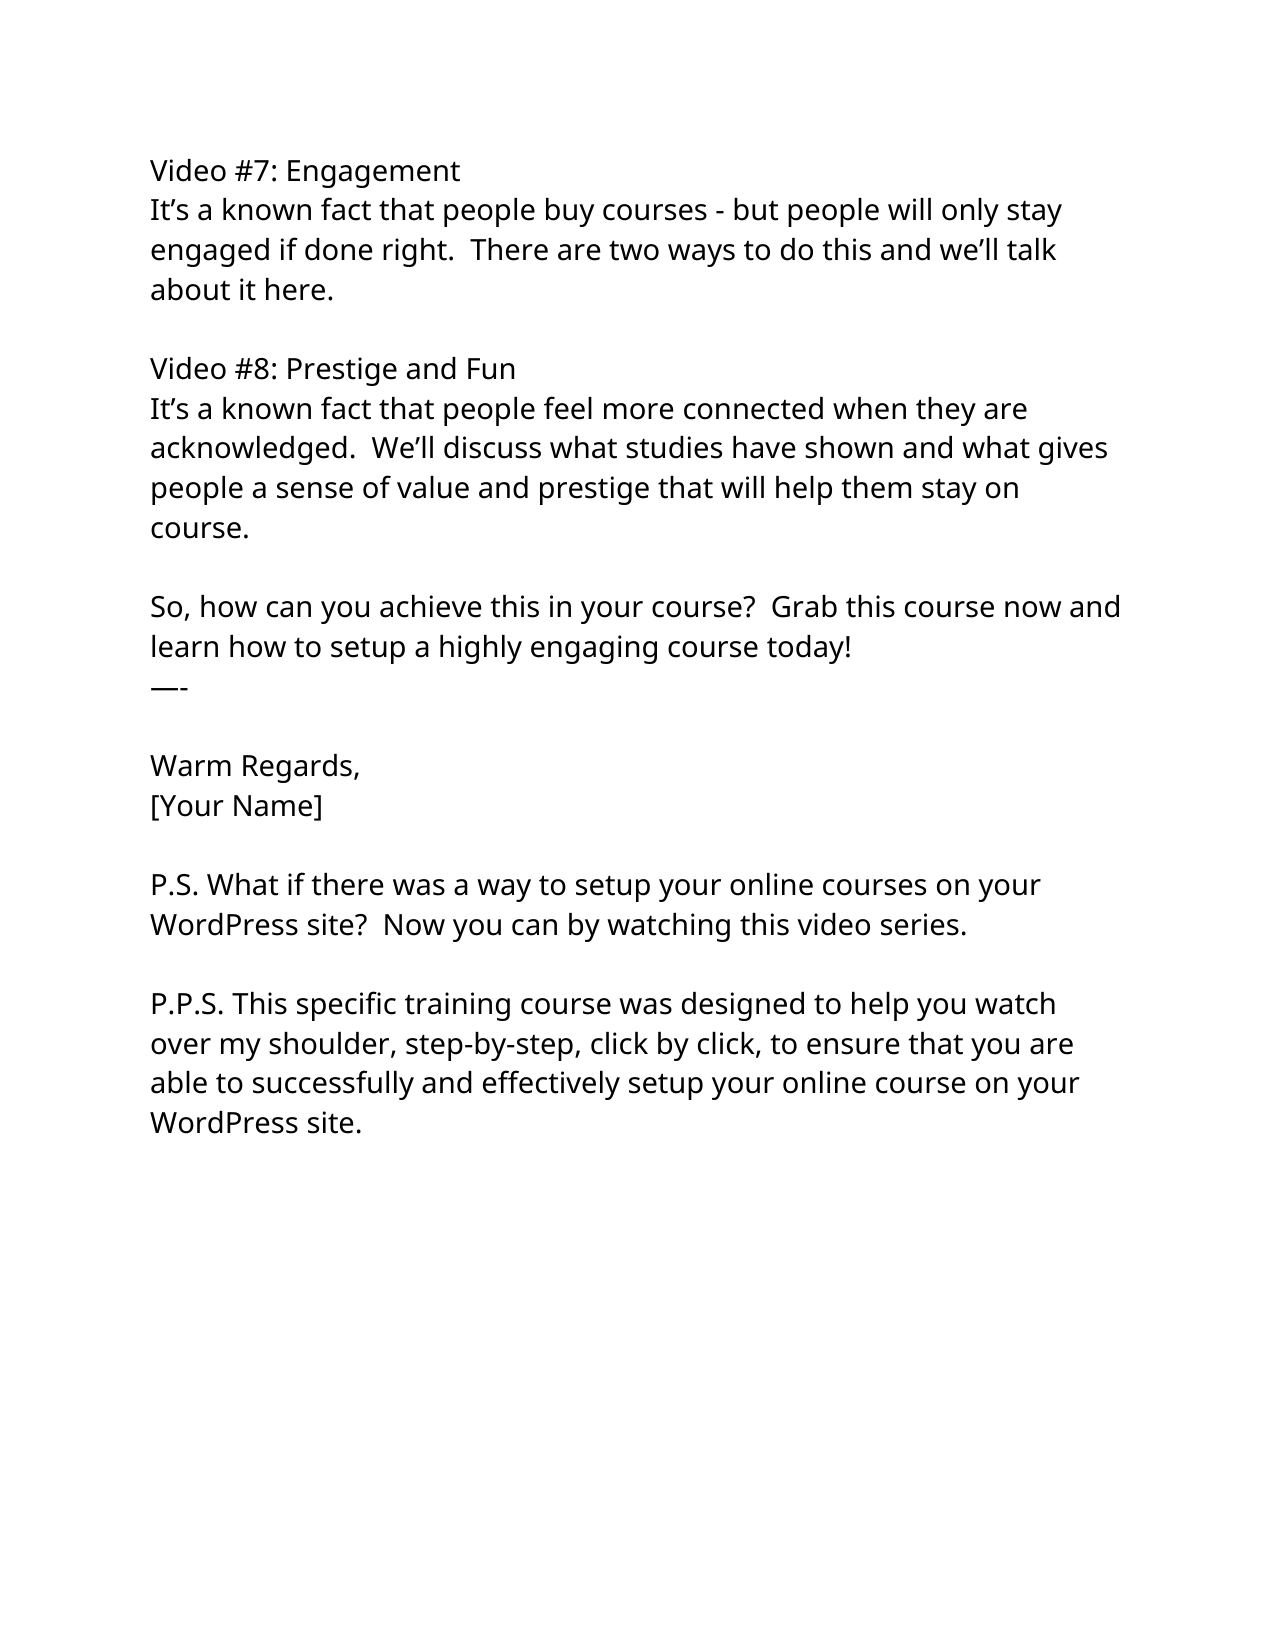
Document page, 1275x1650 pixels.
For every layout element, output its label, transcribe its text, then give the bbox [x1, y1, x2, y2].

text Warm Regards, [150, 745, 1125, 785]
text It’s a known fact that people feel more connected when they are acknowledged. We’ll discuss what studies have shown and what gives people a sense of value and prestige that will help them stay on course. [150, 388, 1125, 547]
text —- [150, 666, 1125, 706]
text It’s a known fact that people buy courses - but people will only stay engaged if done right. There are two ways to do this and we’ll talk about it here. [150, 190, 1125, 309]
text [Your Name] [150, 785, 1125, 825]
text So, how can you achieve this in your course? Grab this course now and learn how to setup a highly engaging course today! [150, 587, 1125, 666]
text P.P.S. This specific training course was designed to help you watch over my shoulder, step-by-step, click by click, to ensure that you are able to successfully and effectively setup your online course on your WordPress site. [150, 983, 1125, 1142]
text Video #7: Engagement [150, 150, 1125, 190]
text P.S. What if there was a way to setup your online courses on your WordPress site? Now you can by watching this video series. [150, 864, 1125, 944]
text Video #8: Prestige and Fun [150, 348, 1125, 388]
